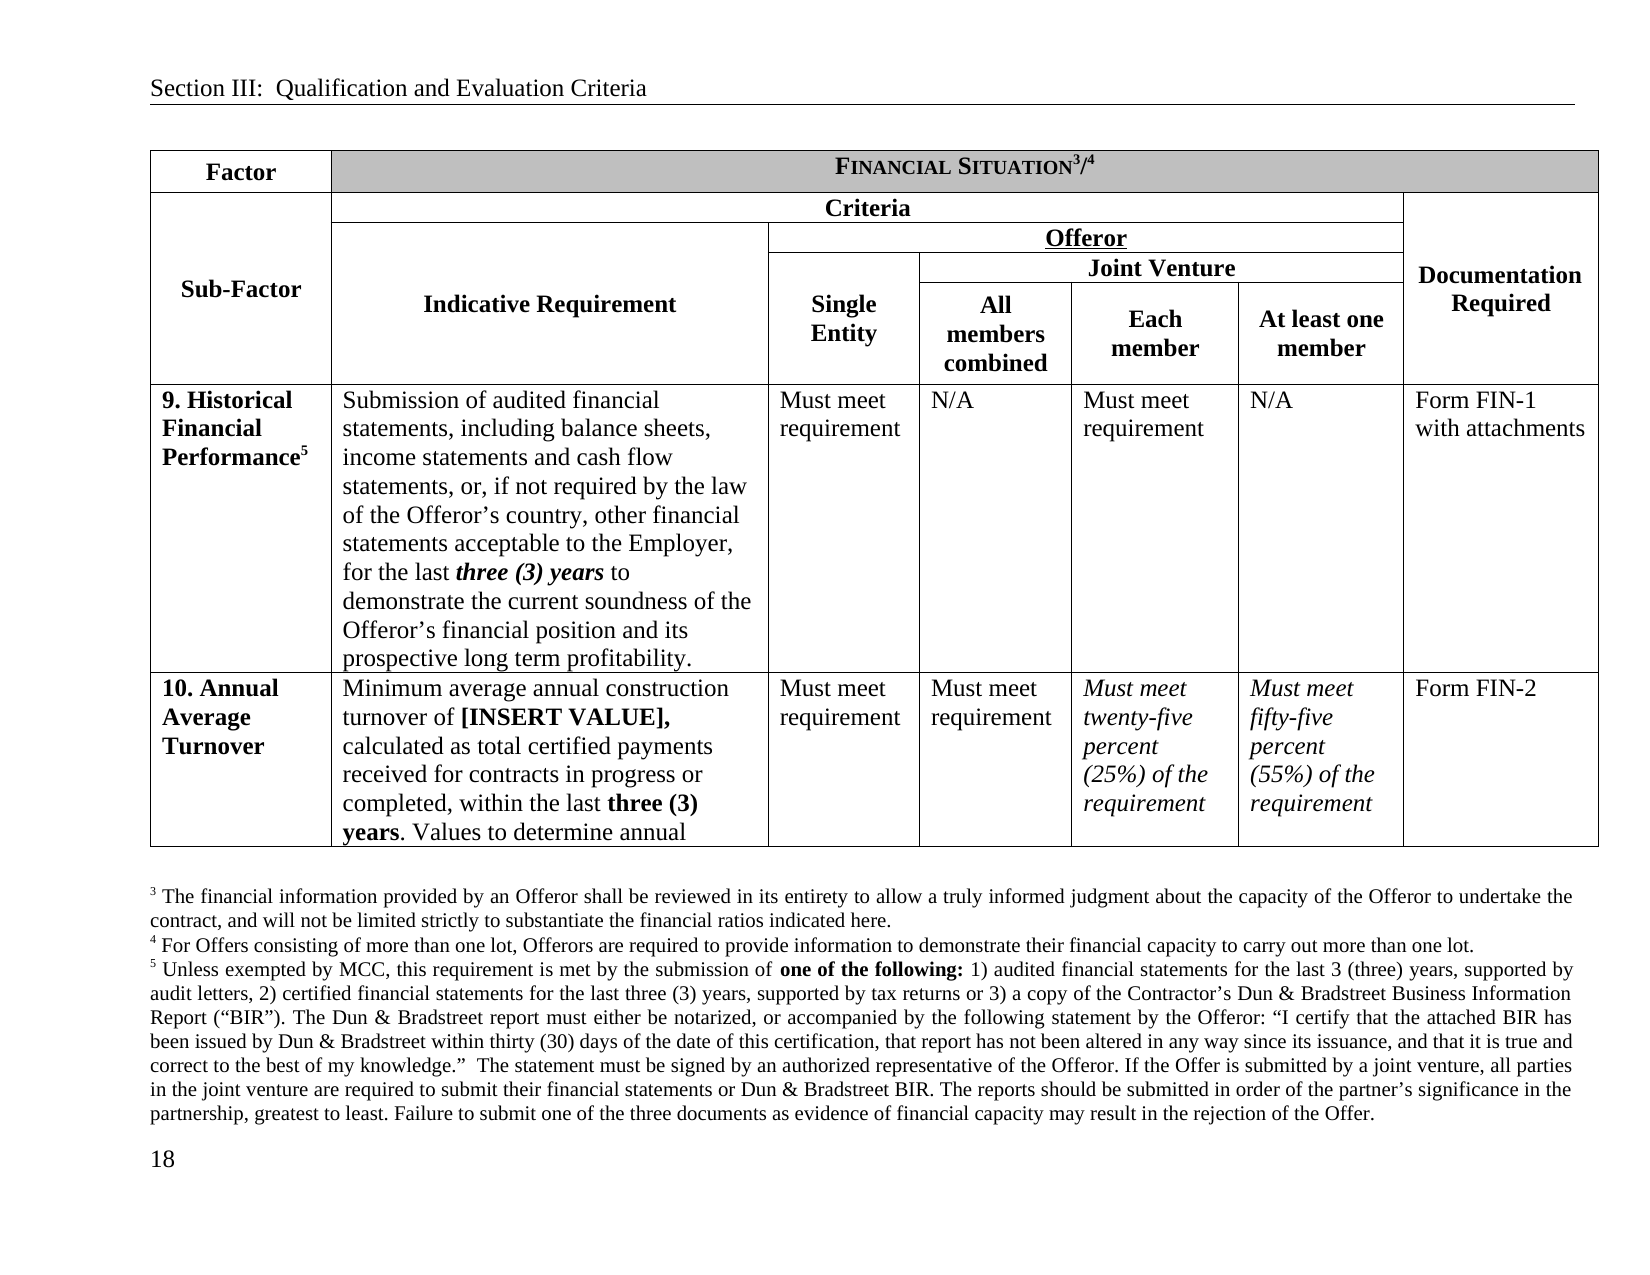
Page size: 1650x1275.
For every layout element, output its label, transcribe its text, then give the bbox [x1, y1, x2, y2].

table_header Factor [151, 151, 331, 192]
table_cell Criteria [332, 193, 1403, 222]
table_cell Form FIN-2 [1404, 673, 1598, 846]
table_cell N/A [1239, 385, 1403, 672]
table_header Financial Situation/ [332, 151, 1598, 192]
table_cell Minimum average annual construction turnover of [INSERT VALUE], calculated as total certified payments received for contracts in progress or completed, within the last three (3) years. Values to determine annual construction turnover are to be demonstrated in the audited financial statements (income statements) of the last three (3) years and are to be considered to be indicative. [332, 673, 768, 846]
table_cell Must meet requirement [920, 673, 1071, 846]
table_cell Sub-Factor [151, 193, 331, 384]
table_cell Single Entity [769, 253, 919, 384]
table_cell Must meet requirement [1072, 385, 1238, 672]
table_cell Must meet requirement [769, 385, 919, 672]
table_cell Each member [1072, 283, 1238, 384]
table_cell At least one member [1239, 283, 1403, 384]
table_cell All members combined [920, 283, 1071, 384]
table_cell Indicative Requirement [332, 223, 768, 384]
table_cell N/A [920, 385, 1071, 672]
table_cell 10. Annual Average Turnover [151, 673, 331, 846]
table_cell Must meet fifty-five percent (55%) of the requirement [1239, 673, 1403, 846]
table_cell 9. Historical Financial Performance [151, 385, 331, 672]
table_cell Documentation Required [1404, 193, 1598, 384]
table_cell Joint Venture [920, 253, 1403, 282]
table_cell Submission of audited financial statements, including balance sheets, income statements and cash flow statements, or, if not required by the law of the Offeror’s country, other financial statements acceptable to the Employer, for the last three (3) years to demonstrate the current soundness of the Offeror’s financial position and its prospective long term profitability. [332, 385, 768, 672]
table_cell Offeror [769, 223, 1403, 252]
table_cell Form FIN-1 with attachments [1404, 385, 1598, 672]
table_cell Must meet requirement [769, 673, 919, 846]
table_cell Must meet twenty-five percent (25%) of the requirement [1072, 673, 1238, 846]
